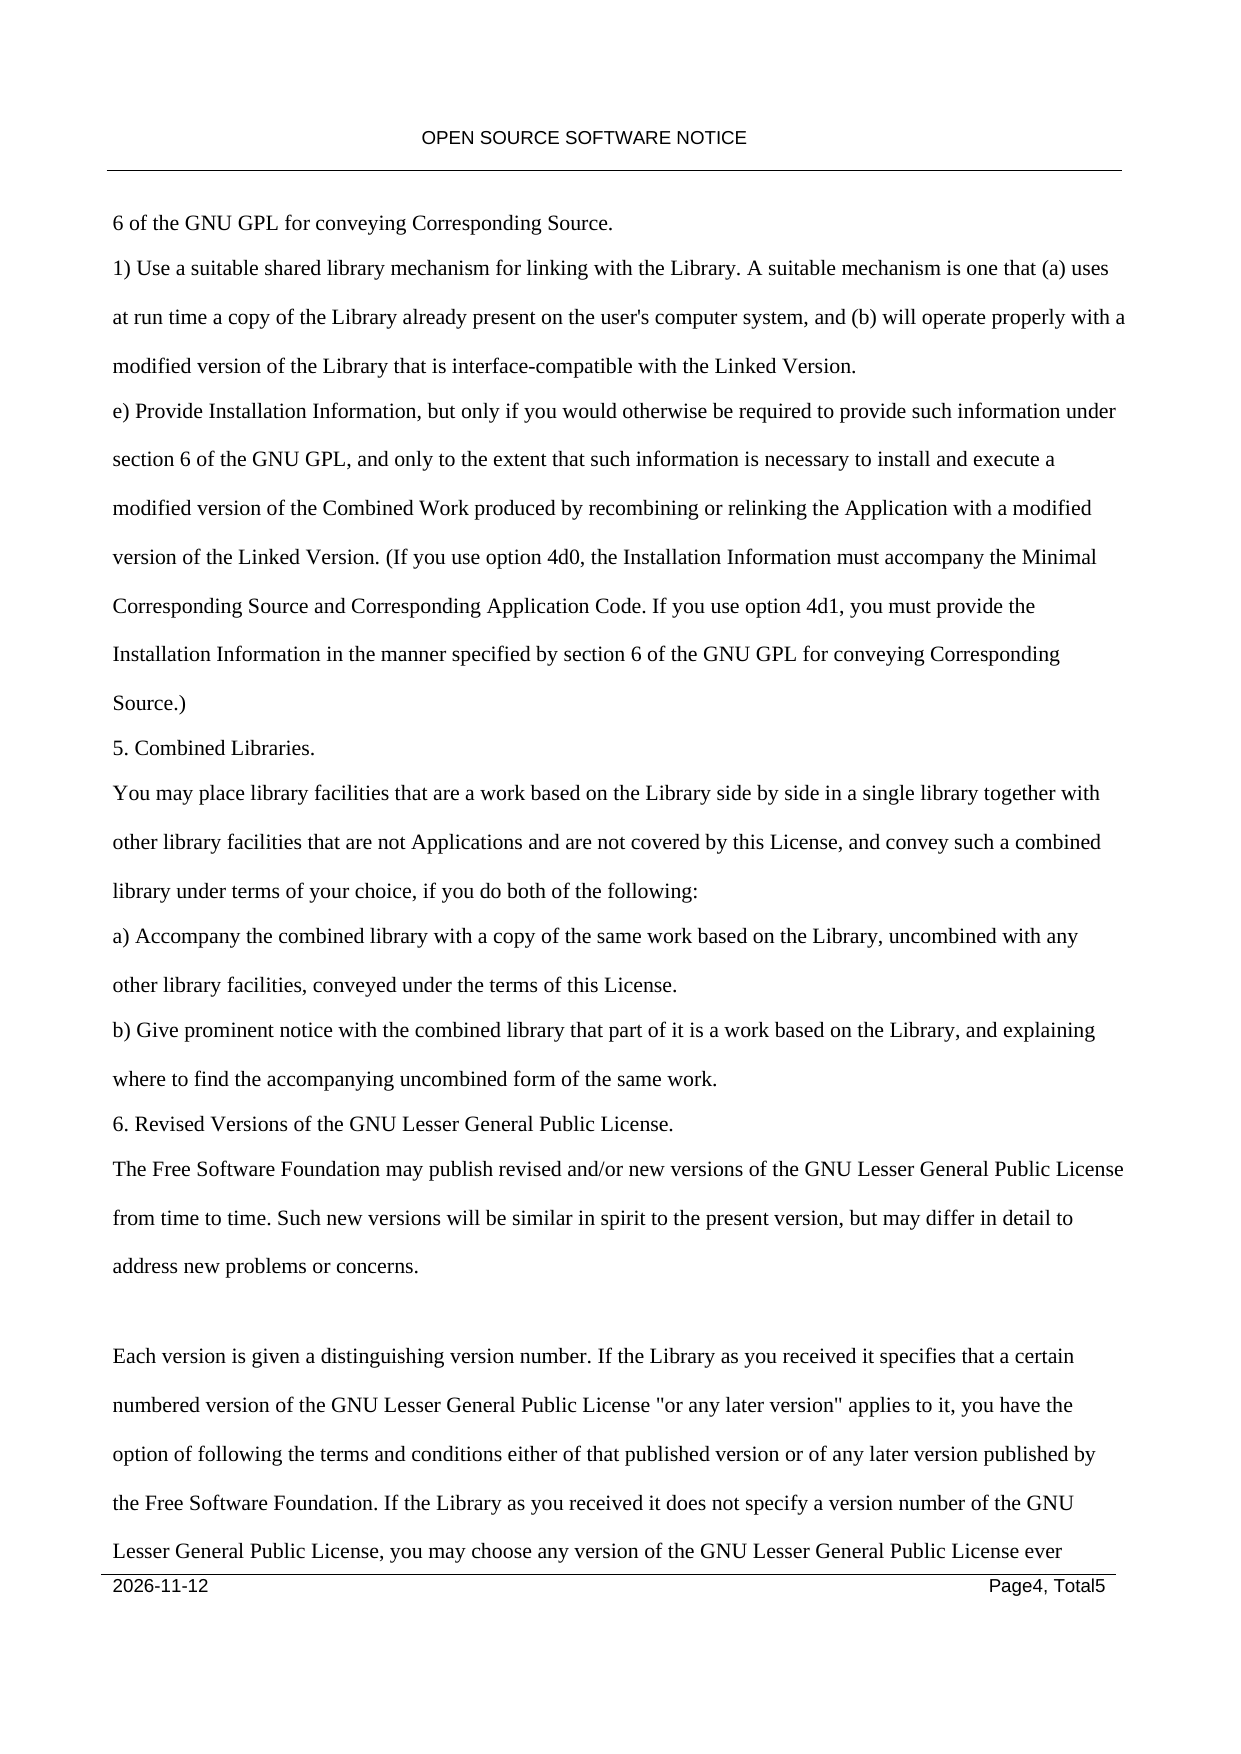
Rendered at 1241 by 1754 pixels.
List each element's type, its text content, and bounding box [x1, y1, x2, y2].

text 6. Revised Versions of the GNU Lesser General Public License. [112, 1107, 1128, 1139]
text 5. Combined Libraries. [112, 732, 1128, 764]
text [112, 1340, 1128, 1567]
text a) Accompany the combined library with a copy of the same work based on the Library, uncombined with any other library facilities, conveyed under the terms of this License. [112, 919, 1128, 1001]
text b) Give prominent notice with the combined library that part of it is a work based on the Library, and explaining where to find the accompanying uncombined form of the same work. [112, 1013, 1128, 1094]
text e) Provide Installation Information, but only if you would otherwise be required to provide such information under section 6 of the GNU GPL, and only to the extent that such information is necessary to install and execute a modified version of the Combined Work produced by recombining or relinking the Application with a modified version of the Linked Version. (If you use option 4d0, the Installation Information must accompany the Minimal Corresponding Source and Corresponding Application Code. If you use option 4d1, you must provide the Installation Information in the manner specified by section 6 of the GNU GPL for conveying Corresponding Source.) [112, 394, 1128, 719]
text The Free Software Foundation may publish revised and/or new versions of the GNU Lesser General Public License from time to time. Such new versions will be similar in spirit to the present version, but may differ in detail to address new problems or concerns. [112, 1152, 1128, 1282]
text 1) Use a suitable shared library mechanism for linking with the Library. A suitable mechanism is one that (a) uses at run time a copy of the Library already present on the user's computer system, and (b) will operate properly with a modified version of the Library that is interface-compatible with the Linked Version. [112, 251, 1128, 381]
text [112, 206, 1128, 239]
text You may place library facilities that are a work based on the Library side by side in a single library together with other library facilities that are not Applications and are not covered by this License, and convey such a combined library under terms of your choice, if you do both of the following: [112, 777, 1128, 907]
